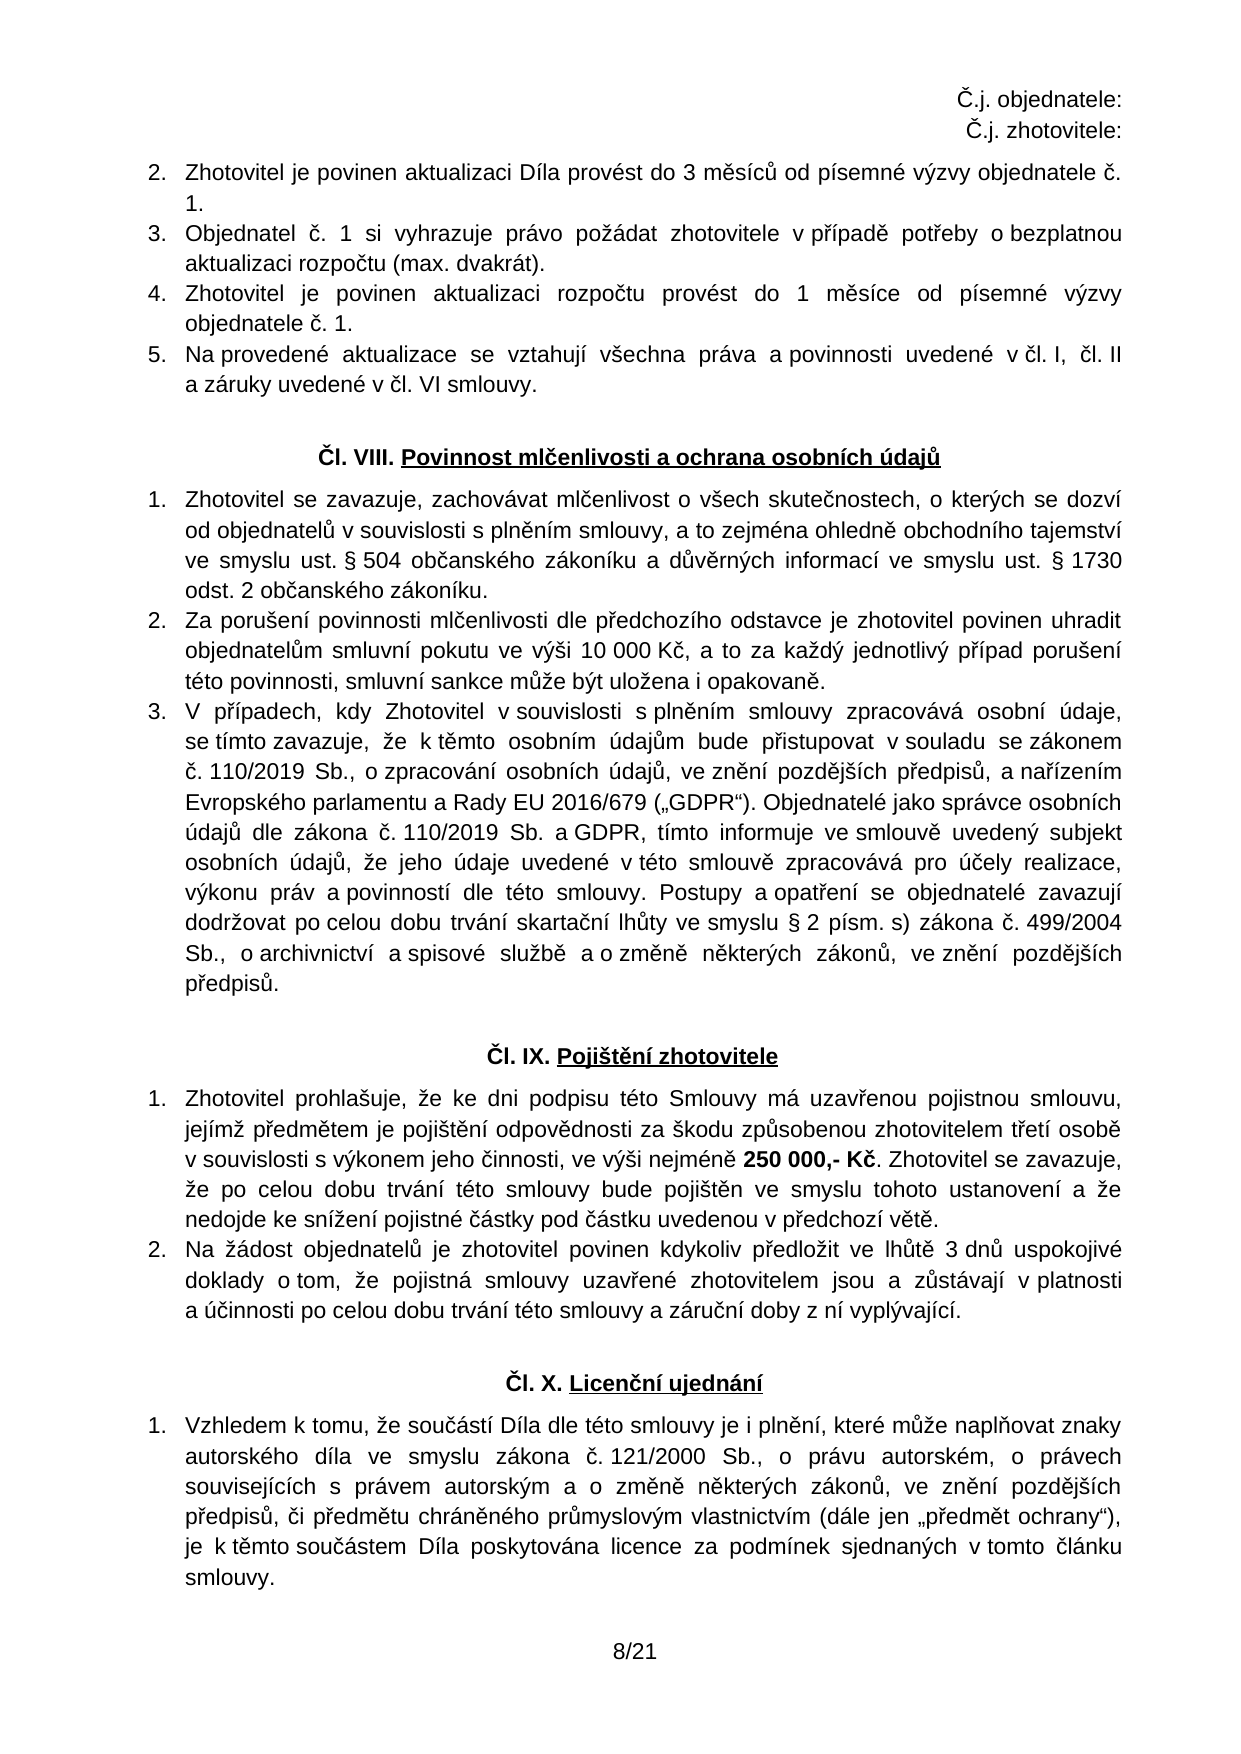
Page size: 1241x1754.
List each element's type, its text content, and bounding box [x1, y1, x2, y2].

list Vzhledem k tomu, že součástí Díla dle této smlouvy je i plnění, které může naplňovat znaky autorského díla ve smyslu zákona č. 121/2000 Sb., o právu autorském, o právech souvisejících s právem autorským a o změně některých zákonů, ve znění pozdějších předpisů, či předmětu chráněného průmyslovým vlastnictvím (dále jen „předmět ochrany“), je k těmto součástem Díla poskytována licence za podmínek sjednaných v tomto článku smlouvy. [148, 1412, 1122, 1590]
text Licenční ujednání [148, 1370, 1122, 1396]
list V případech, kdy Zhotovitel v souvislosti s plněním smlouvy zpracovává osobní údaje, se tímto zavazuje, že k těmto osobním údajům bude přistupovat v souladu se zákonem č. 110/2019 Sb., o zpracování osobních údajů, ve znění pozdějších předpisů, a nařízením Evropského parlamentu a Rady EU 2016/679 („GDPR“). Objednatelé jako správce osobních údajů dle zákona č. 110/2019 Sb. a GDPR, tímto informuje ve smlouvě uvedený subjekt osobních údajů, že jeho údaje uvedené v této smlouvě zpracovává pro účely realizace, výkonu práv a povinností dle této smlouvy. Postupy a opatření se objednatelé zavazují dodržovat po celou dobu trvání skartační lhůty ve smyslu § 2 písm. s) zákona č. 499/2004 Sb., o archivnictví a spisové službě a o změně některých zákonů, ve znění pozdějších předpisů. [148, 698, 1122, 996]
list Zhotovitel je povinen aktualizaci Díla provést do 3 měsíců od písemné výzvy objednatele č. 1. [148, 159, 1122, 216]
list Za porušení povinnosti mlčenlivosti dle předchozího odstavce je zhotovitel povinen uhradit objednatelům smluvní pokutu ve výši 10 000 Kč, a to za každý jednotlivý případ porušení této povinnosti, smluvní sankce může být uložena i opakovaně. [148, 607, 1122, 694]
list Na žádost objednatelů je zhotovitel povinen kdykoliv předložit ve lhůtě 3 dnů uspokojivé doklady o tom, že pojistná smlouvy uzavřené zhotovitelem jsou a zůstávají v platnosti a účinnosti po celou dobu trvání této smlouvy a záruční doby z ní vyplývající. [148, 1236, 1122, 1323]
list Zhotovitel je povinen aktualizaci rozpočtu provést do 1 měsíce od písemné výzvy objednatele č. 1. [148, 280, 1122, 337]
text Povinnost mlčenlivosti a ochrana osobních údajů [148, 444, 1122, 470]
list Zhotovitel prohlašuje, že ke dni podpisu této Smlouvy má uzavřenou pojistnou smlouvu, jejímž předmětem je pojištění odpovědnosti za škodu způsobenou zhotovitelem třetí osobě v souvislosti s výkonem jeho činnosti, ve výši nejméně 250 000,- Kč. Zhotovitel se zavazuje, že po celou dobu trvání této smlouvy bude pojištěn ve smyslu tohoto ustanovení a že nedojde ke snížení pojistné částky pod částku uvedenou v předchozí větě. [148, 1085, 1122, 1232]
list Na provedené aktualizace se vztahují všechna práva a povinnosti uvedené v čl. I, čl. II a záruky uvedené v čl. VI smlouvy. [148, 341, 1122, 397]
list Zhotovitel se zavazuje, zachovávat mlčenlivost o všech skutečnostech, o kterých se dozví od objednatelů v souvislosti s plněním smlouvy, a to zejména ohledně obchodního tajemství ve smyslu ust. § 504 občanského zákoníku a důvěrných informací ve smyslu ust. § 1730 odst. 2 občanského zákoníku. [148, 486, 1122, 603]
list Objednatel č. 1 si vyhrazuje právo požádat zhotovitele v případě potřeby o bezplatnou aktualizaci rozpočtu (max. dvakrát). [148, 220, 1122, 276]
text Pojištění zhotovitele [148, 1043, 1122, 1069]
